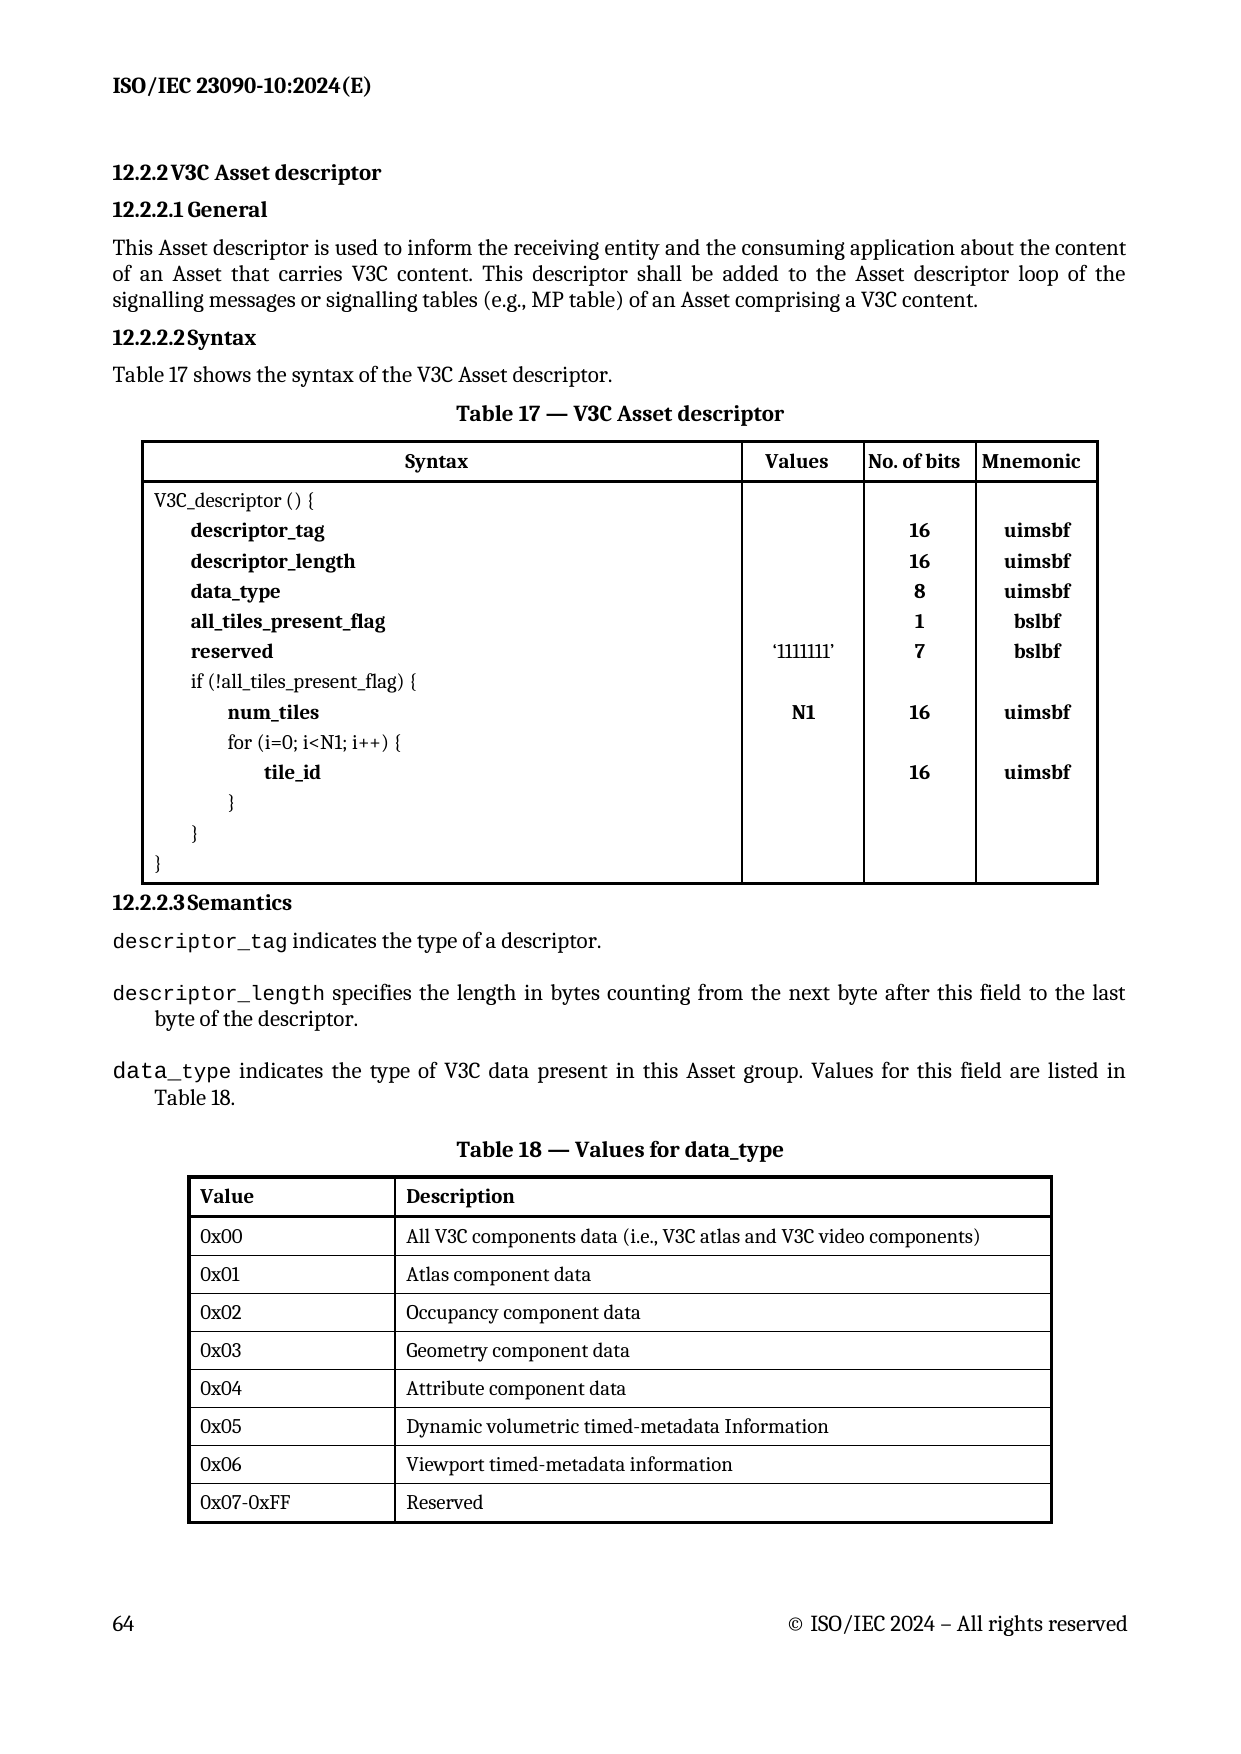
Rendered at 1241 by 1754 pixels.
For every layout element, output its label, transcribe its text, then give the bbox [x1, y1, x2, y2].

subtitle Syntax [112, 326, 1128, 350]
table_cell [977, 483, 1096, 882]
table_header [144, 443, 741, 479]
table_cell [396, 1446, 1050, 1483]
text This Asset descriptor is used to inform the receiving entity and the consuming application about the content of an Asset that carries V3C content. This descriptor shall be added to the Asset descriptor loop of the signalling messages or signalling tables (e.g., MP table) of an Asset comprising a V3C content. [112, 234, 1128, 313]
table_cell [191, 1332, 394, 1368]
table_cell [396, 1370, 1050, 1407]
title Table 18 — Values for data_type [112, 1136, 1128, 1163]
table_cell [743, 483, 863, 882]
list data_type indicates the type of V3C data present in this Asset group. Values for this field are listed in Table 18. [112, 1058, 1128, 1111]
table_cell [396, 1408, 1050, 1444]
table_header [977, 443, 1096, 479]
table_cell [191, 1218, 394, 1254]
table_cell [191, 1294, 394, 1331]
subtitle V3C Asset descriptor [112, 161, 1128, 185]
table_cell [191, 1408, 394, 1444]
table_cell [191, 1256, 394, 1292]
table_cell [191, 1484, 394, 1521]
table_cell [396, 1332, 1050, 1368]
title Table 17 — V3C Asset descriptor [112, 401, 1128, 427]
list descriptor_tag indicates the type of a descriptor. [112, 927, 1128, 954]
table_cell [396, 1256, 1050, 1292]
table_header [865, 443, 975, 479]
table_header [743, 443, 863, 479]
subtitle General [112, 198, 1128, 222]
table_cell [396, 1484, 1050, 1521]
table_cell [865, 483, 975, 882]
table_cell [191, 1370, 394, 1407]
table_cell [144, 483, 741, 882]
text Table 17 shows the syntax of the V3C Asset descriptor. [112, 362, 1128, 389]
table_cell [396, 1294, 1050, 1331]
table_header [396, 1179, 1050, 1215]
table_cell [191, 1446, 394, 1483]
subtitle Semantics [112, 891, 1128, 915]
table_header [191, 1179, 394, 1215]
list descriptor_length specifies the length in bytes counting from the next byte after this field to the last byte of the descriptor. [112, 979, 1128, 1033]
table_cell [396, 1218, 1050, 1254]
